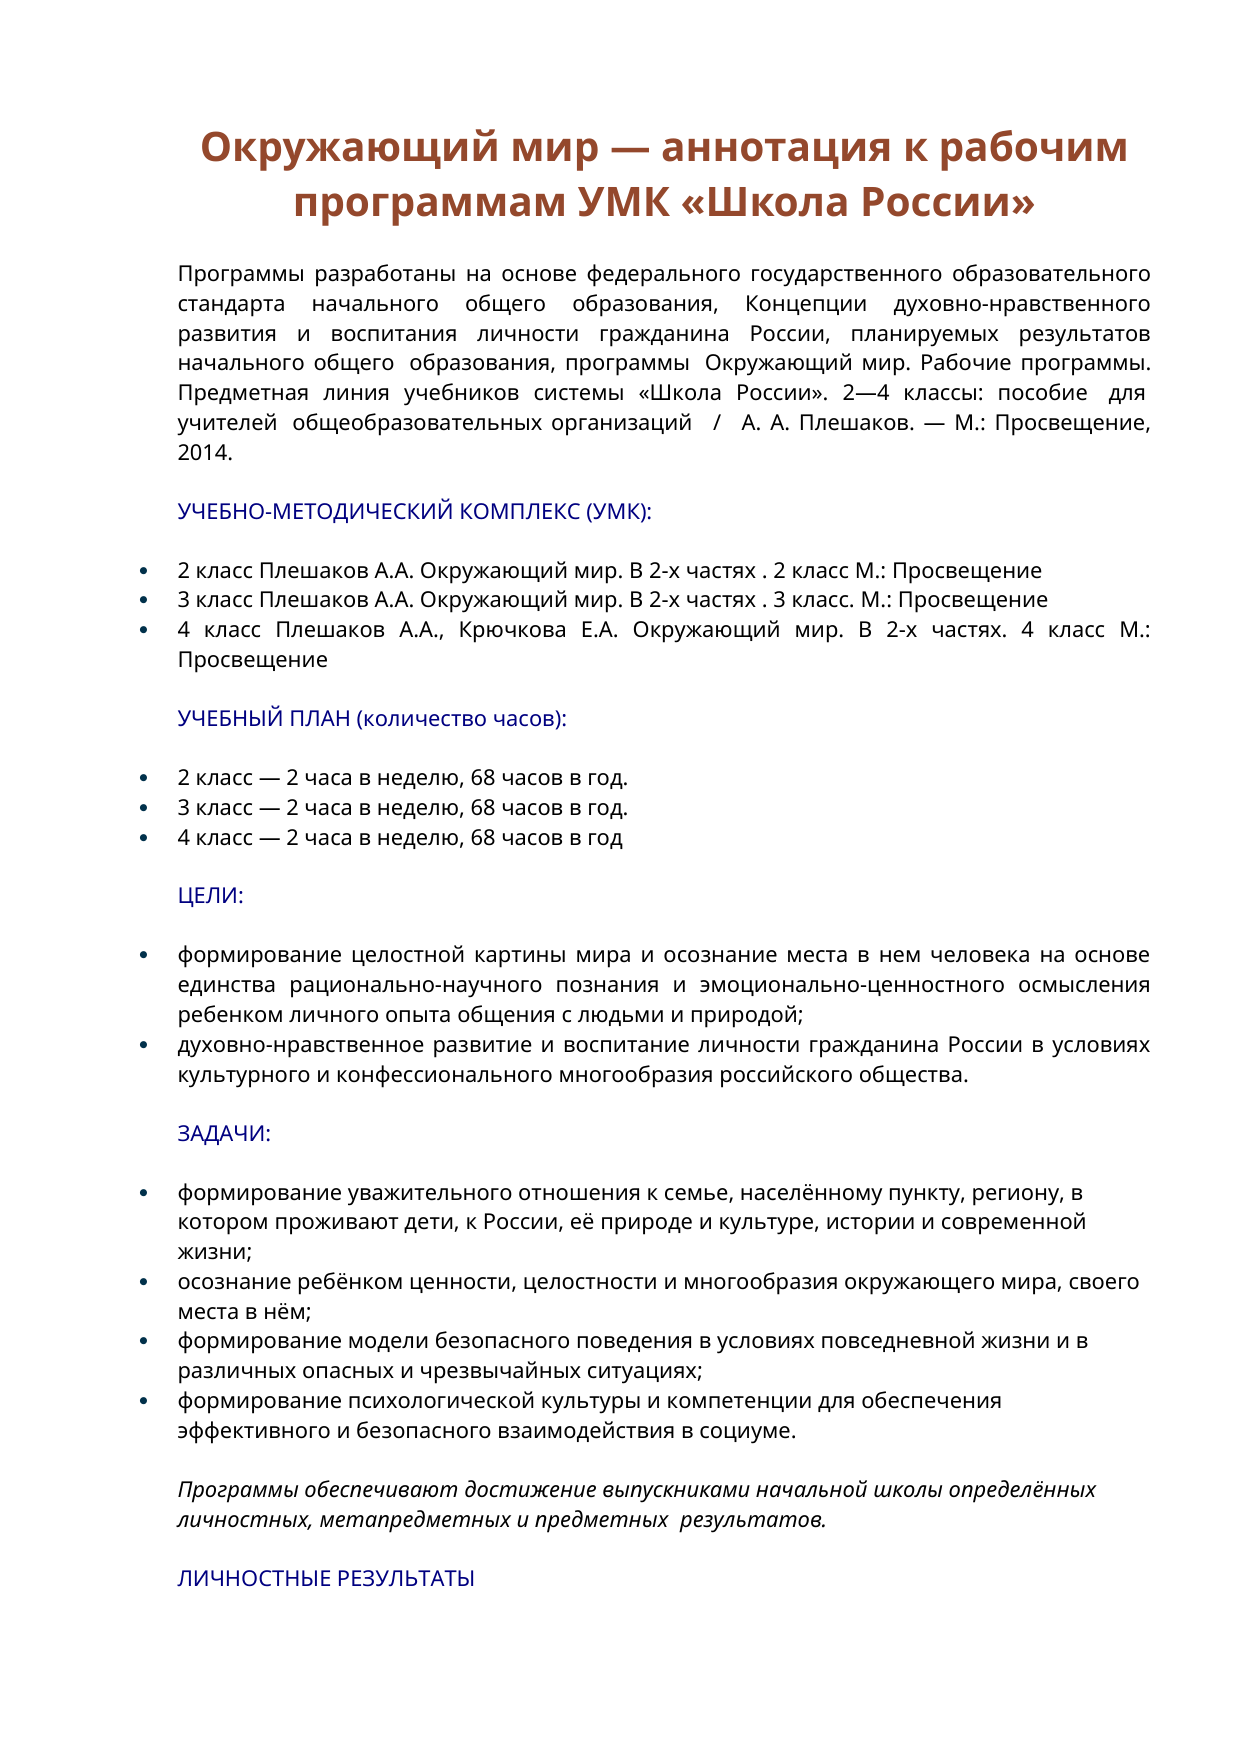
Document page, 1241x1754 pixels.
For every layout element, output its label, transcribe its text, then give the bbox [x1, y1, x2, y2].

text Окружающий мир — аннотация к рабочим программам УМК «Школа России» [177, 118, 1152, 229]
list формирование модели безопасного поведения в условиях повседневной жизни и в различных опасных и чрезвычайных ситуациях; [140, 1325, 1152, 1385]
list духовно-нравственное развитие и воспитание личности гражданина России в условиях культурного и конфессионального многообразия российского общества. [140, 1029, 1152, 1088]
text ЗАДАЧИ: [177, 1117, 1152, 1147]
text УЧЕБНО-МЕТОДИЧЕСКИЙ КОМПЛЕКС (УМК): [177, 496, 1152, 525]
text УЧЕБНЫЙ ПЛАН (количество часов): [177, 703, 1152, 733]
list формирование психологической культуры и компетенции для обеспечения эффективного и безопасного взаимодействия в социуме. [140, 1385, 1152, 1444]
text Программы обеспечивают достижение выпускниками начальной школы определённых личностных, метапредметных и предметных результатов. [177, 1474, 1152, 1533]
text ЛИЧНОСТНЫЕ РЕЗУЛЬТАТЫ [177, 1562, 1152, 1592]
list 4 класс — 2 часа в неделю, 68 часов в год [140, 821, 1152, 851]
list 3 класс — 2 часа в неделю, 68 часов в год. [140, 792, 1152, 821]
list формирование целостной картины мира и осознание места в нем человека на основе единства рационально-научного познания и эмоционально-ценностного осмысления ребенком личного опыта общения с людьми и природой; [140, 939, 1152, 1029]
list 3 класс Плешаков А.А. Окружающий мир. В 2-х частях . 3 класс. М.: Просвещение [140, 584, 1152, 614]
list 2 класс Плешаков А.А. Окружающий мир. В 2-х частях . 2 класс М.: Просвещение [140, 554, 1152, 584]
text Программы разработаны на основе федерального государственного образовательного стандарта начального общего образования, Концепции духовно-нравственного развития и воспитания личности гражданина России, планируемых результатов начального общего образования, программы Окружающий мир. Рабочие программы. Предметная линия учебников системы «Школа России». 2—4 классы: пособие для учителей общеобразовательных организаций / А. А. Плешаков. — М.: Просвещение, 2014. [177, 258, 1152, 466]
list 2 класс — 2 часа в неделю, 68 часов в год. [140, 762, 1152, 792]
list формирование уважительного отношения к семье, населённому пункту, региону, в котором проживают дети, к России, её природе и культуре, истории и современной жизни; [140, 1176, 1152, 1266]
list осознание ребёнком ценности, целостности и многообразия окружающего мира, своего места в нём; [140, 1266, 1152, 1325]
list 4 класс Плешаков А.А., Крючкова Е.А. Окружающий мир. В 2-х частях. 4 класс М.: Просвещение [140, 614, 1152, 674]
text ЦЕЛИ: [177, 880, 1152, 910]
